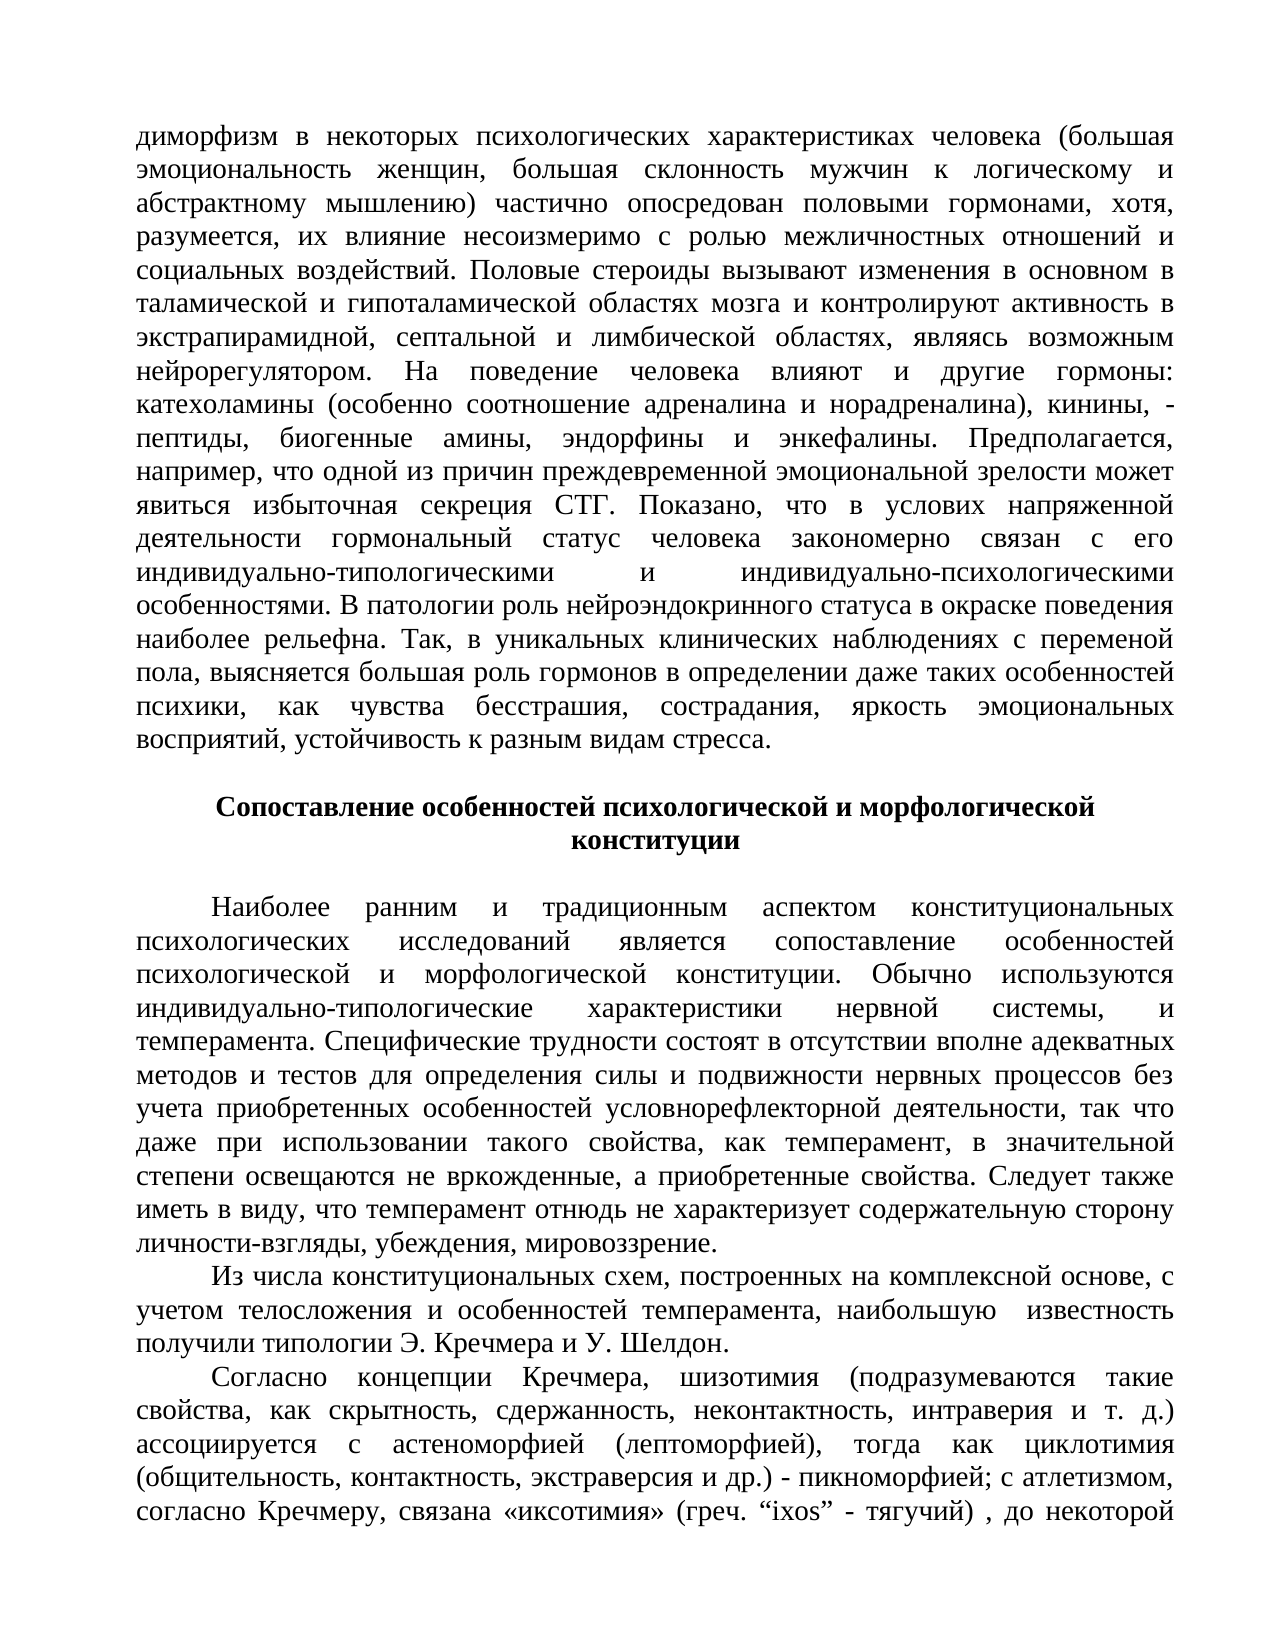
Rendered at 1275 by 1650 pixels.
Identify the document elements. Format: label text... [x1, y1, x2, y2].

text Наиболее ранним и традиционным аспектом конституциональных психологических исследований является сопоставление особенностей психологической и морфологической конституции. Обычно используются индивидуально-типологические характеристики нервной системы, и темперамента. Специфические трудности состоят в отсутствии вполне адекватных методов и тестов для определения силы и подвижности нервных процессов без учета приобретенных особенностей условнорефлекторной деятельности, так что даже при использовании такого свойства, как темперамент, в значительной степени освещаются не вркожденные, а приобретенные свойства. Следует также иметь в виду, что темперамент отнюдь не характеризует содержательную сторону личности-взгляды, убеждения, мировоззрение. [136, 889, 1174, 1258]
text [136, 1359, 1174, 1527]
text Сопоставление особенностей психологической и морфологической конституции [136, 789, 1174, 856]
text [136, 118, 1174, 755]
text Из числа конституциональных схем, построенных на комплексной основе, с учетом телосложения и особенностей темперамента, наибольшую известность получили типологии Э. Кречмера и У. Шелдон. [136, 1258, 1174, 1359]
